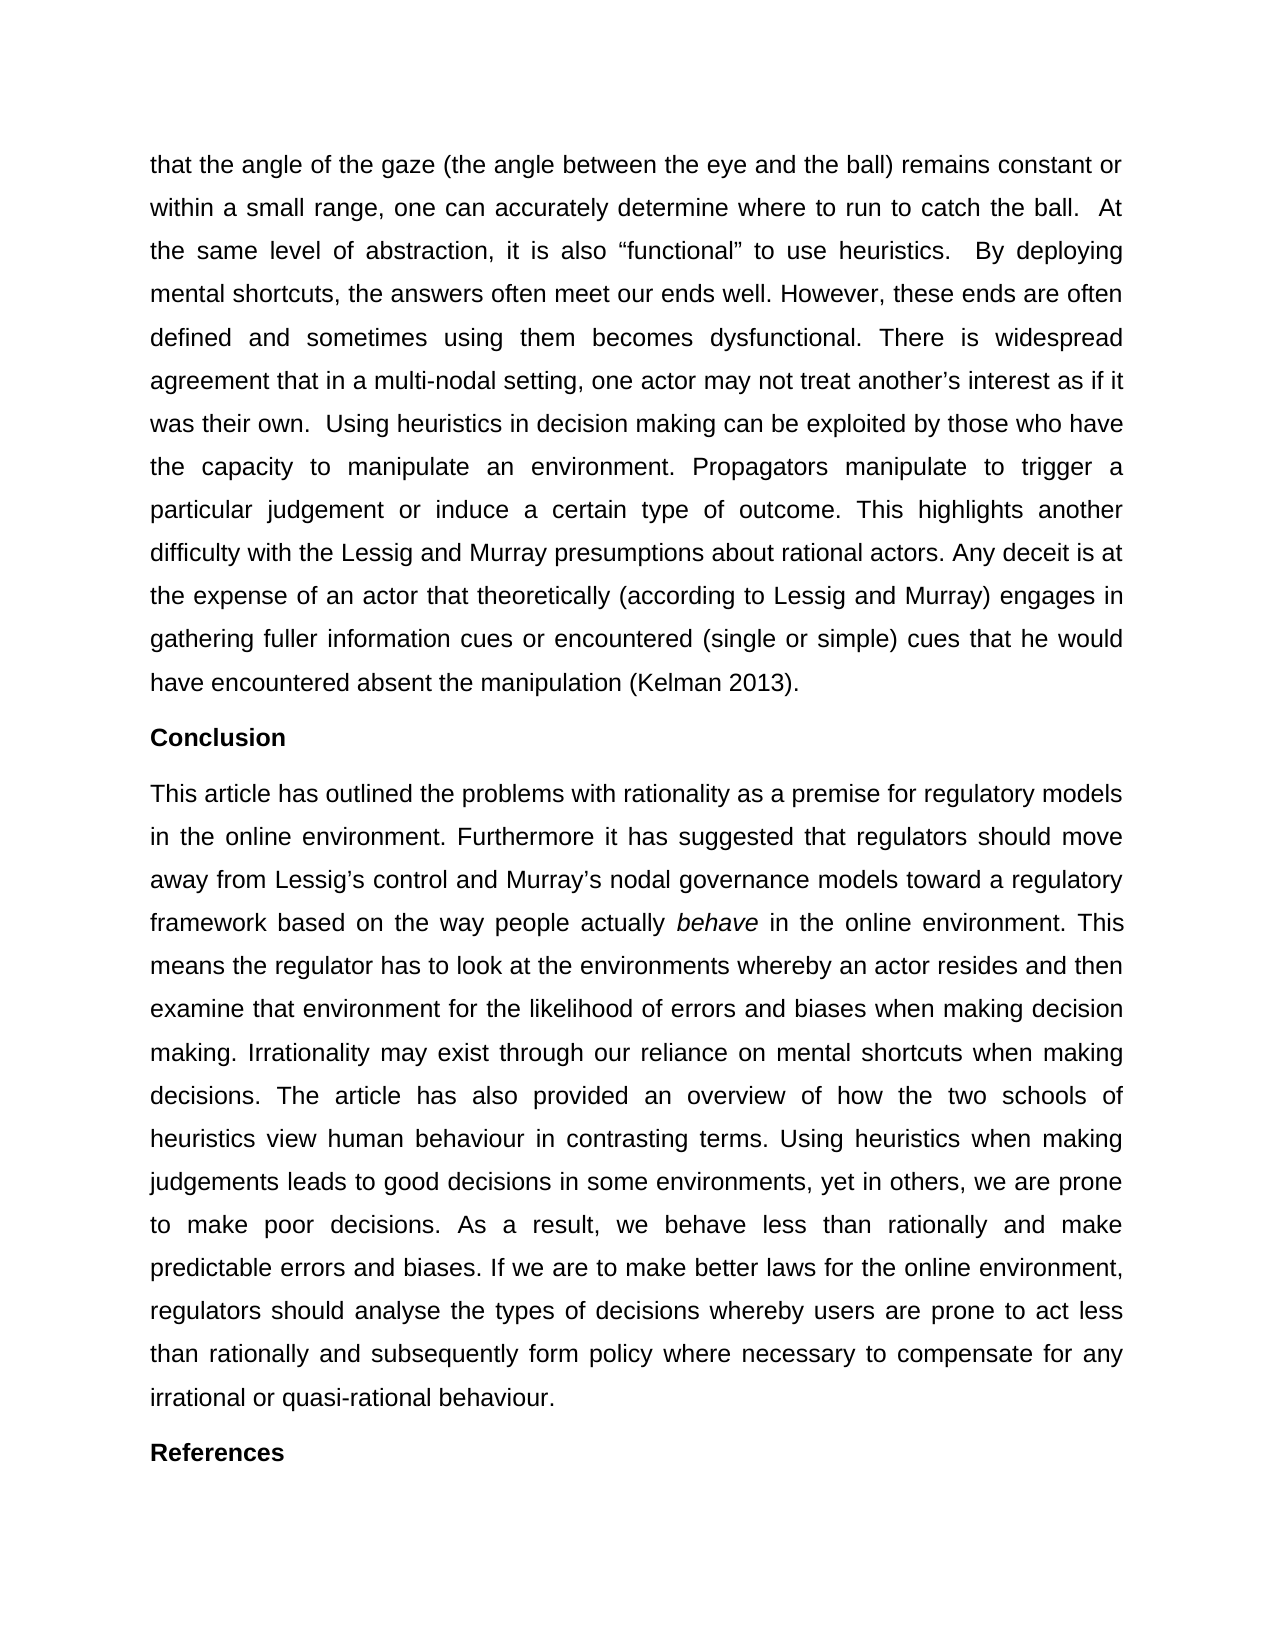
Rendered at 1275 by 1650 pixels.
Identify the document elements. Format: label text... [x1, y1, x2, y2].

text This article has outlined the problems with rationality as a premise for regulatory models in the online environment. Furthermore it has suggested that regulators should move away from Lessig’s control and Murray’s nodal governance models toward a regulatory framework based on the way people actually behave in the online environment. This means the regulator has to look at the environments whereby an actor resides and then examine that environment for the likelihood of errors and biases when making decision making. Irrationality may exist through our reliance on mental shortcuts when making decisions. The article has also provided an overview of how the two schools of heuristics view human behaviour in contrasting terms. Using heuristics when making judgements leads to good decisions in some environments, yet in others, we are prone to make poor decisions. As a result, we behave less than rationally and make predictable errors and biases. If we are to make better laws for the online environment, regulators should analyse the types of decisions whereby users are prone to act less than rationally and subsequently form policy where necessary to compensate for any irrational or quasi-rational behaviour. [150, 779, 1125, 1411]
subtitle Conclusion [150, 723, 1125, 752]
subtitle References [150, 1438, 1125, 1467]
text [150, 150, 1125, 696]
